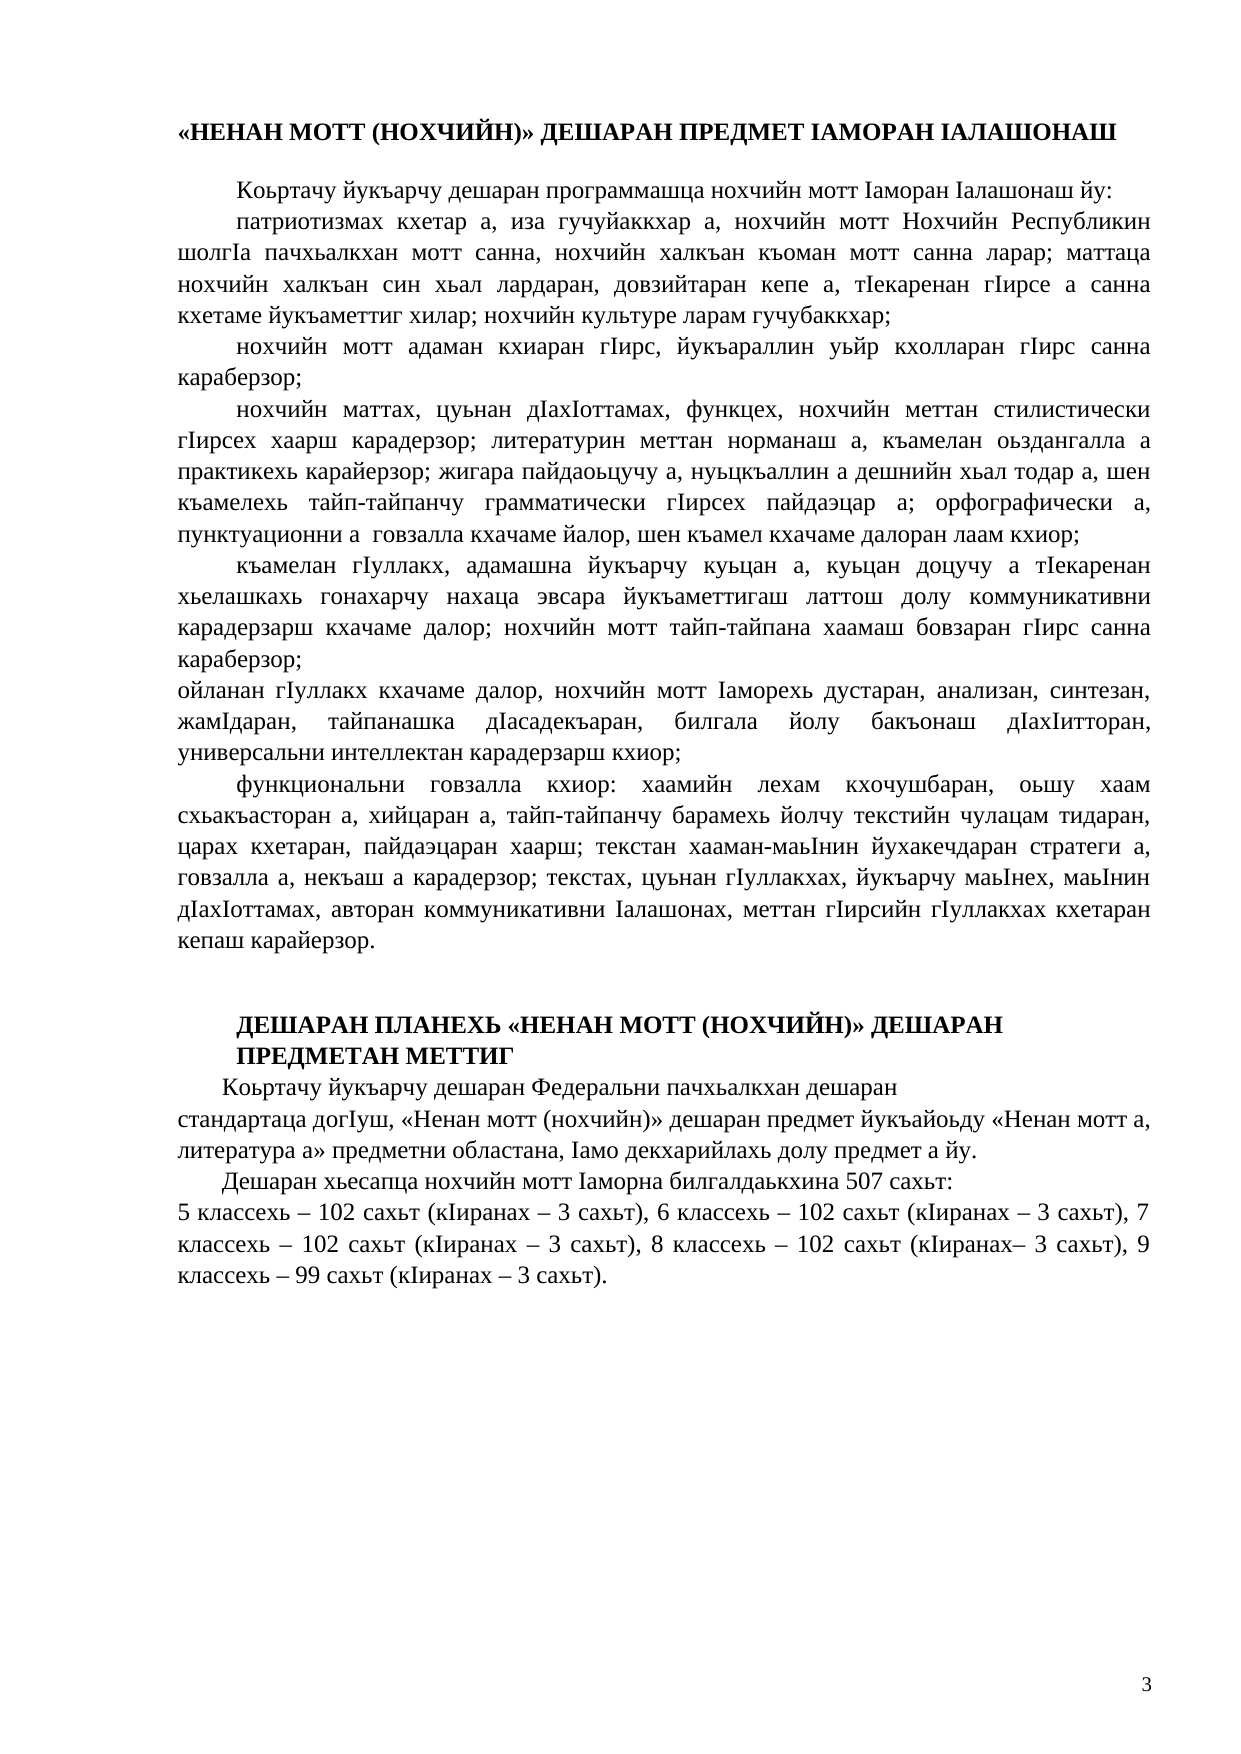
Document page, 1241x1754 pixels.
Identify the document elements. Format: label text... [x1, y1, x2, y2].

text ПРЕДМЕТАН МЕТТИГ [177, 1039, 1152, 1070]
text ойланан гӀуллакх кхачаме далор, нохчийн мотт Ӏаморехь дустаран, анализан, синтезан, жамӀдаран, тайпанашка дӀасадекъаран, билгала йолу бакъонаш дӀахӀитторан, универсальни интеллектан карадерзарш кхиор; [177, 672, 1152, 766]
text Дешаран хьесапца нохчийн мотт Ӏаморна билгалдаькхина 507 сахьт: [177, 1164, 1152, 1195]
text функциональни говзалла кхиор: хаамийн лехам кхочушбаран, оьшу хаам схьакъасторан а, хийцаран а, тайп-тайпанчу барамехь йолчу текстийн чулацам тидаран, царах кхетаран, пайдаэцаран хаарш; текстан хааман-маьӀнин йухакечдаран стратеги а, говзалла а, некъаш а карадерзор; текстах, цуьнан гӀуллакхах, йукъарчу маьӀнех, маьӀнин дӀахӀоттамах, авторан коммуникативни Ӏалашонах, меттан гӀирсийн гӀуллакхах кхетаран кепаш карайерзор. [177, 766, 1152, 954]
text Коьртачу йукъарчу дешаран программашца нохчийн мотт Ӏаморан Ӏалашонаш йу: [177, 175, 1152, 204]
text стандартаца догӀуш, «Ненан мотт (нохчийн)» дешаран предмет йукъайоьду «Ненан мотт а, литература а» предметни областана, Ӏамо декхарийлахь долу предмет а йу. [177, 1101, 1152, 1164]
text 5 классехь – 102 сахьт (кӀиранах – 3 сахьт), 6 классехь – 102 сахьт (кӀиранах – 3 сахьт), 7 классехь – 102 сахьт (кӀиранах – 3 сахьт), 8 классехь – 102 сахьт (кӀиранах– 3 сахьт), 9 классехь – 99 сахьт (кӀиранах – 3 сахьт). [177, 1195, 1152, 1289]
text нохчийн маттах, цуьнан дӀахӀоттамах, функцех, нохчийн меттан стилистически гӀирсех хаарш карадерзор; литературин меттан норманаш а, къамелан оьздангалла а практикехь карайерзор; жигара пайдаоьцучу а, нуьцкъаллин а дешнийн хьал тодар а, шен къамелехь тайп-тайпанчу грамматически гӀирсех пайдаэцар а; орфографически а, пунктуационни а говзалла кхачаме йалор, шен къамел кхачаме далоран лаам кхиор; [177, 391, 1152, 547]
text къамелан гӀуллакх, адамашна йукъарчу куьцан а, куьцан доцучу а тӀекаренан хьелашкахь гонахарчу нахаца эвсара йукъаметтигаш латтош долу коммуникативни карадерзарш кхачаме далор; нохчийн мотт тайп-тайпана хаамаш бовзаран гӀирс санна караберзор; [177, 547, 1152, 672]
text ДЕШАРАН ПЛАНЕХЬ «НЕНАН МОТТ (НОХЧИЙН)» ДЕШАРАН [177, 1007, 1152, 1039]
text «НЕНАН МОТТ (НОХЧИЙН)» ДЕШАРАН ПРЕДМЕТ ӀАМОРАН ӀАЛАШОНАШ [177, 117, 1152, 146]
text патриотизмах кхетар а, иза гучуйаккхар а, нохчийн мотт Нохчийн Республикин шолгӀа пачхьалкхан мотт санна, нохчийн халкъан къоман мотт санна ларар; маттаца нохчийн халкъан син хьал лардаран, довзийтаран кепе а, тӀекаренан гӀирсе а санна кхетаме йукъаметтиг хилар; нохчийн культуре ларам гучубаккхар; [177, 204, 1152, 329]
text нохчийн мотт адаман кхиаран гӀирс, йукъараллин уьйр кхолларан гӀирс санна караберзор; [177, 329, 1152, 391]
text Коьртачу йукъарчу дешаран Федеральни пачхьалкхан дешаран [177, 1070, 1152, 1101]
